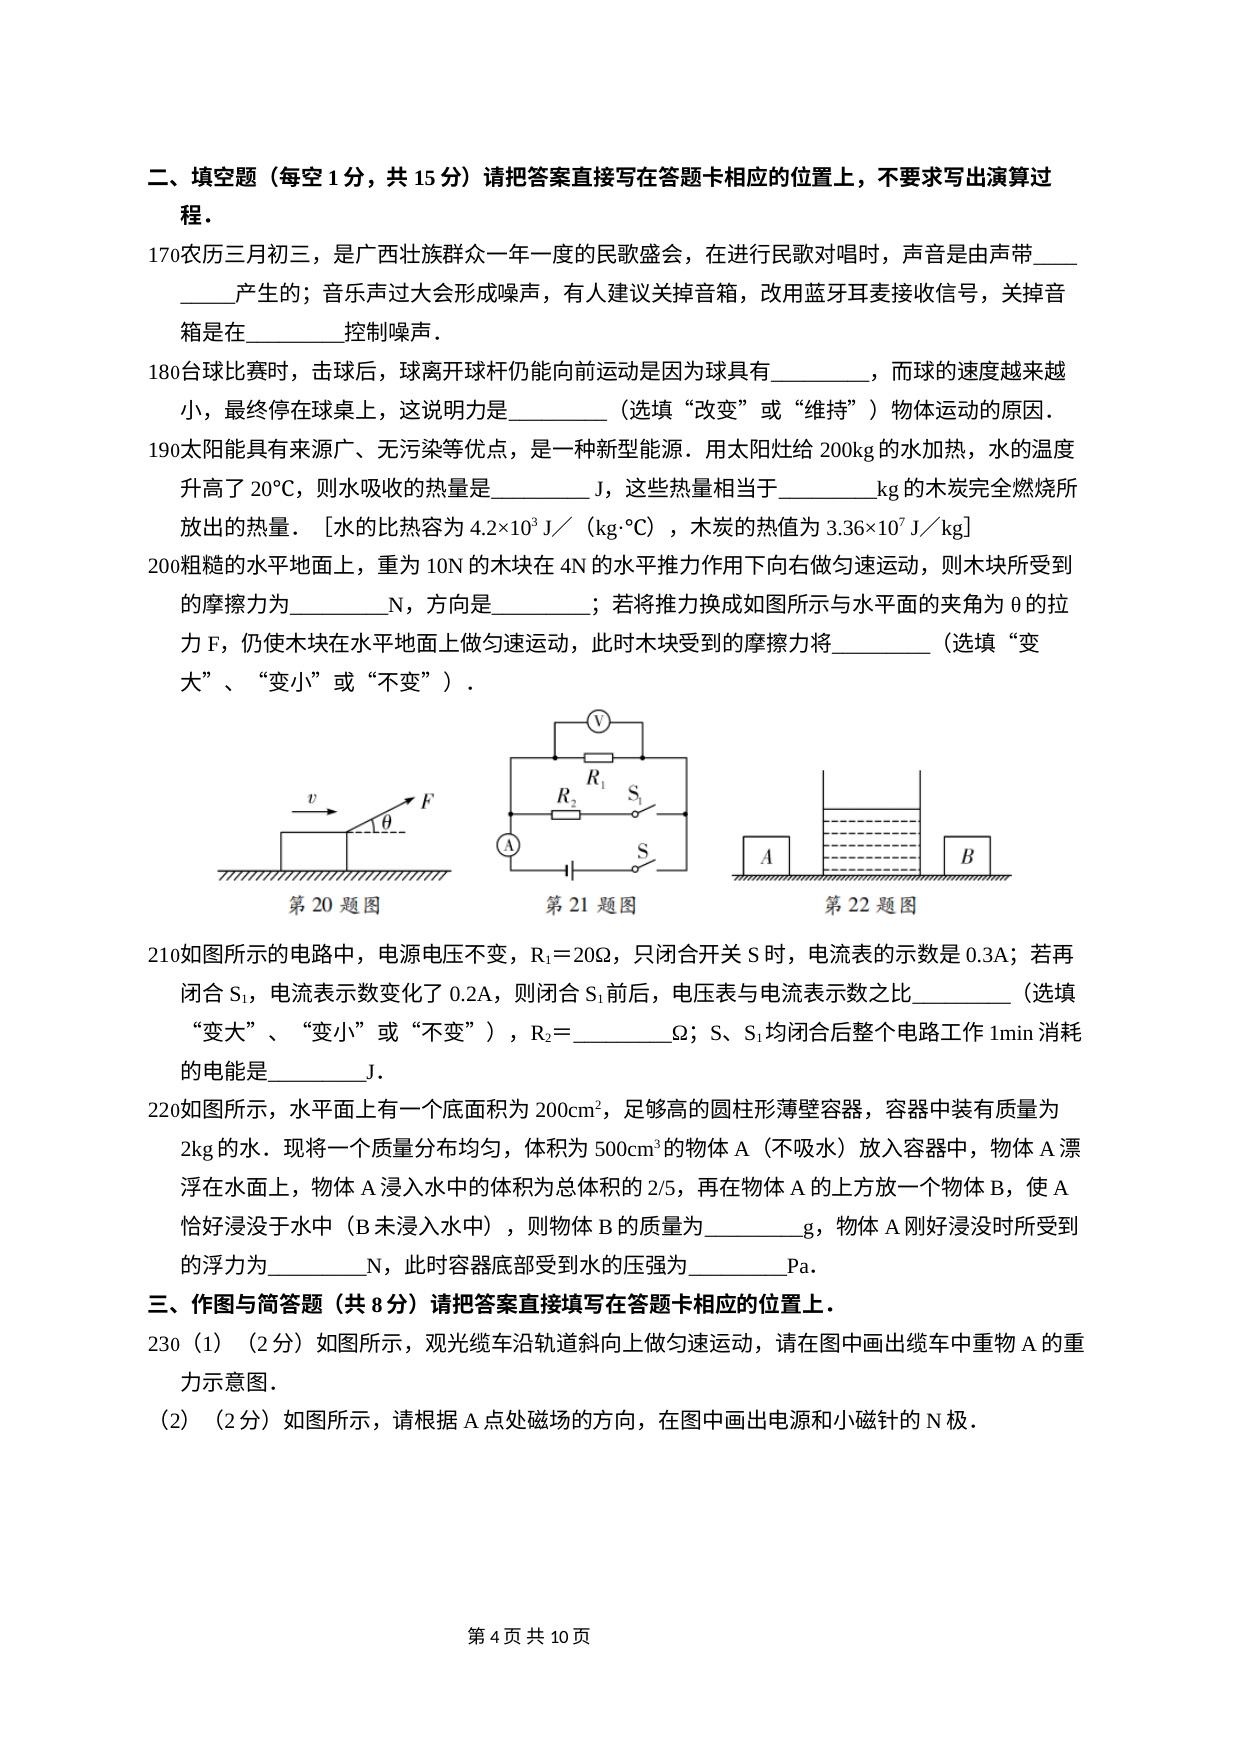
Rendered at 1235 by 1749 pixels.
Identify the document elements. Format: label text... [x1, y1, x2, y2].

text 三、作图与简答题（共 8分）请把答案直接填写在答题卡相应的位置上． [148, 1287, 1087, 1319]
picture [212, 703, 1023, 917]
text 21如图所示的电路中，电源电压不变，R1＝20Ω，只闭合开关 S时，电流表的示数是 0.3A；若再闭合 S1，电流表示数变化了 0.2A，则闭合 S1前后，电压表与电流表示数之比_________（选填“变大”、“变小”或“不变”），R2＝_________Ω；S、S1均闭合后整个电路工作 1min消耗的电能是_________J． [148, 936, 1087, 1086]
text 20粗糙的水平地面上，重为 10N的木块在 4N的水平推力作用下向右做匀速运动，则木块所受到的摩擦力为_________N，方向是_________；若将推力换成如图所示与水平面的夹角为 θ的拉力 F，仍使木块在水平地面上做匀速运动，此时木块受到的摩擦力将_________（选填“变大”、“变小”或“不变”）． [148, 548, 1087, 697]
text 19太阳能具有来源广、无污染等优点，是一种新型能源．用太阳灶给 200kg的水加热，水的温度升高了20℃，则水吸收的热量是_________ J，这些热量相当于_________kg的木炭完全燃烧所放出的热量．［水的比热容为 4.2×103 J／（kg·℃），木炭的热值为 3.36×107 J／kg］ [148, 431, 1087, 542]
text 二、填空题（每空 1分，共 15分）请把答案直接写在答题卡相应的位置上，不要求写出演算过程． [148, 159, 1087, 231]
text 18台球比赛时，击球后，球离开球杆仍能向前运动是因为球具有_________，而球的速度越来越小，最终停在球桌上，这说明力是_________（选填“改变”或“维持”）物体运动的原因． [148, 353, 1087, 425]
text 22如图所示，水平面上有一个底面积为 200cm2，足够高的圆柱形薄壁容器，容器中装有质量为 2kg的水．现将一个质量分布均匀，体积为 500cm3 的物体 A（不吸水）放入容器中，物体 A漂浮在水面上，物体 A浸入水中的体积为总体积的2/5，再在物体 A的上方放一个物体 B，使 A恰好浸没于水中（B未浸入水中），则物体 B的质量为_________g，物体 A刚好浸没时所受到的浮力为_________N，此时容器底部受到水的压强为_________Pa． [148, 1092, 1087, 1280]
text （2）（2分）如图所示，请根据 A点处磁场的方向，在图中画出电源和小磁针的 N极． [148, 1403, 1087, 1436]
text 23（1）（2分）如图所示，观光缆车沿轨道斜向上做匀速运动，请在图中画出缆车中重物 A的重力示意图． [148, 1325, 1087, 1397]
text 17农历三月初三，是广西壮族群众一年一度的民歌盛会，在进行民歌对唱时，声音是由声带_________产生的；音乐声过大会形成噪声，有人建议关掉音箱，改用蓝牙耳麦接收信号，关掉音箱是在_________控制噪声． [148, 237, 1087, 347]
